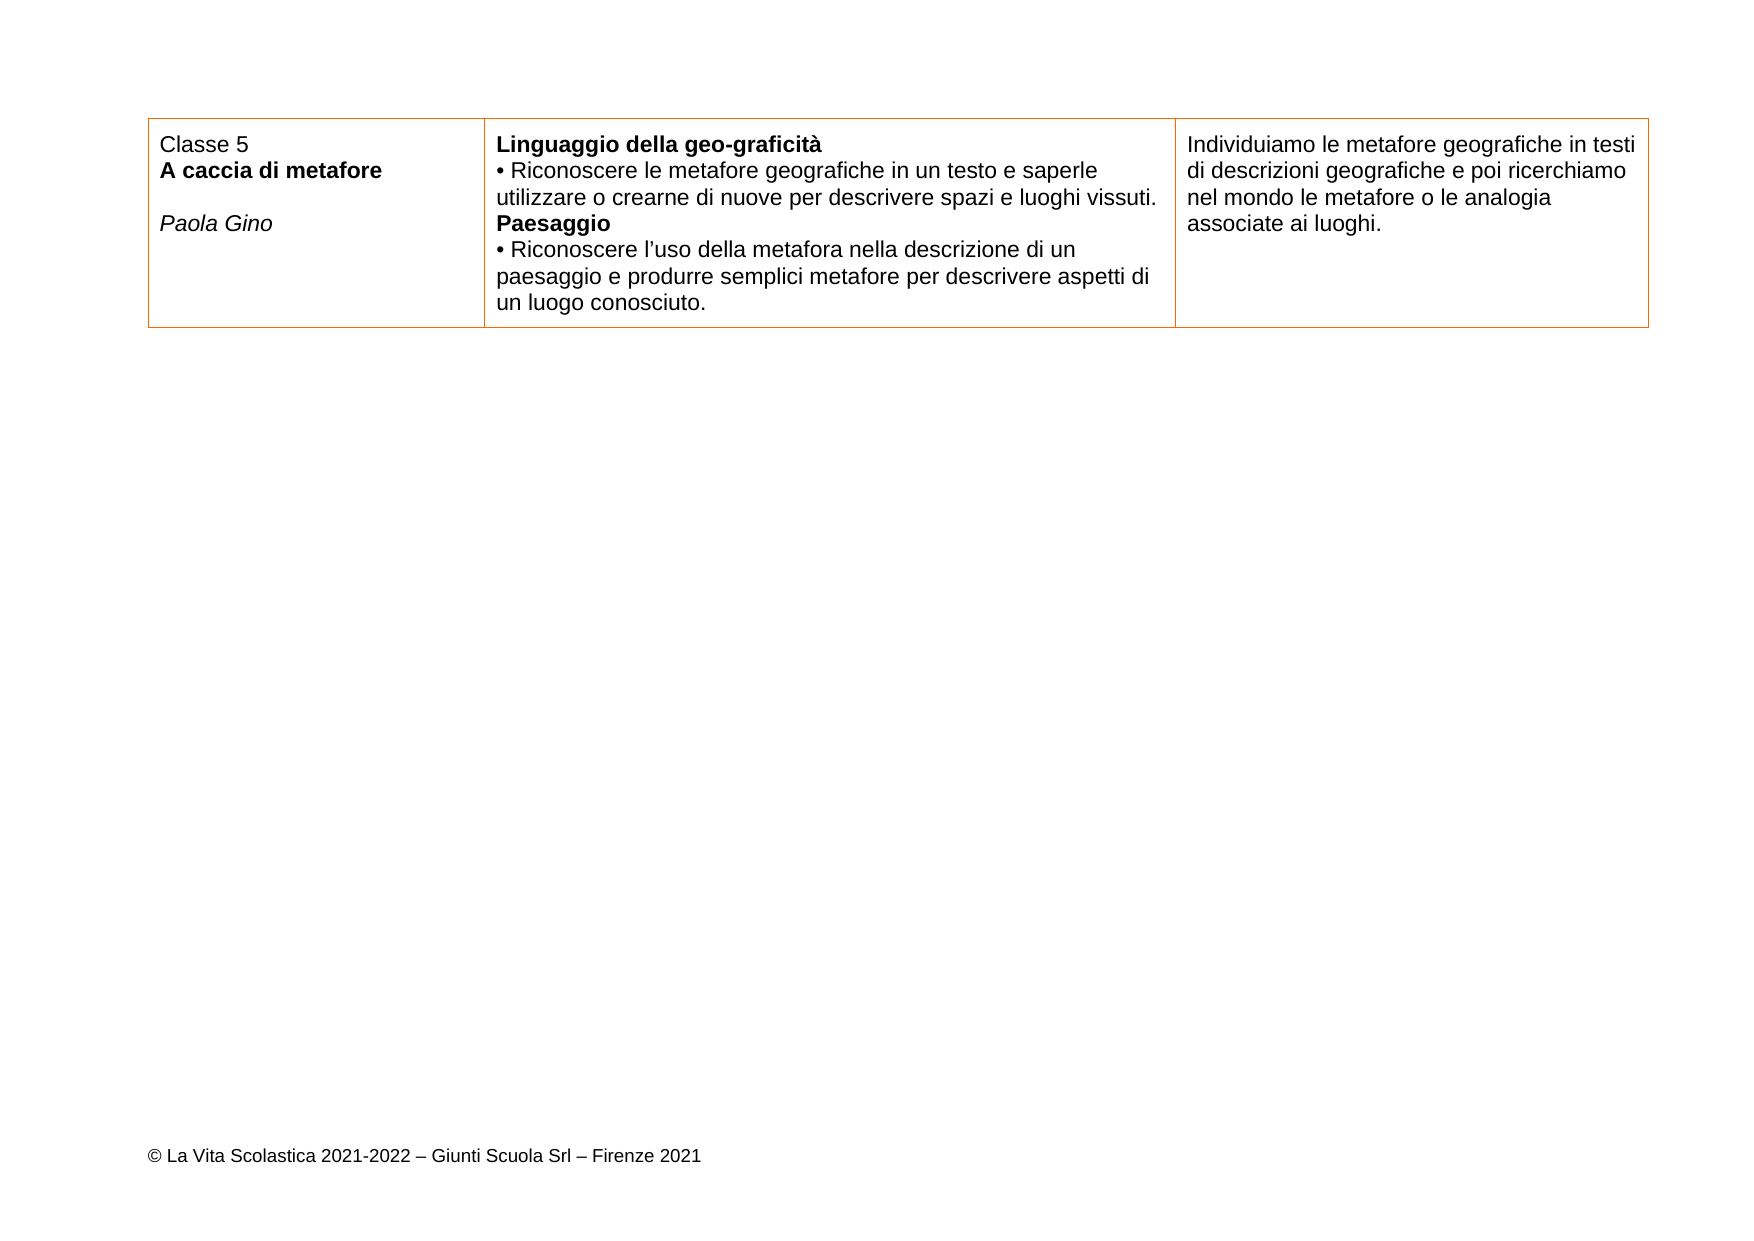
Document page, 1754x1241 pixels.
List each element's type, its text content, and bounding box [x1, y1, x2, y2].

table_cell Classe 5 A caccia di metafore Paola Gino [149, 119, 484, 327]
table_cell Linguaggio della geo-graficità • Riconoscere le metafore geografiche in un testo e saperle utilizzare o crearne di nuove per descrivere spazi e luoghi vissuti. Paesaggio • Riconoscere l’uso della metafora nella descrizione di un paesaggio e produrre semplici metafore per descrivere aspetti di un luogo conosciuto. [485, 119, 1175, 327]
table_cell Individuiamo le metafore geografiche in testi di descrizioni geografiche e poi ricerchiamo nel mondo le metafore o le analogia associate ai luoghi. [1176, 119, 1648, 327]
